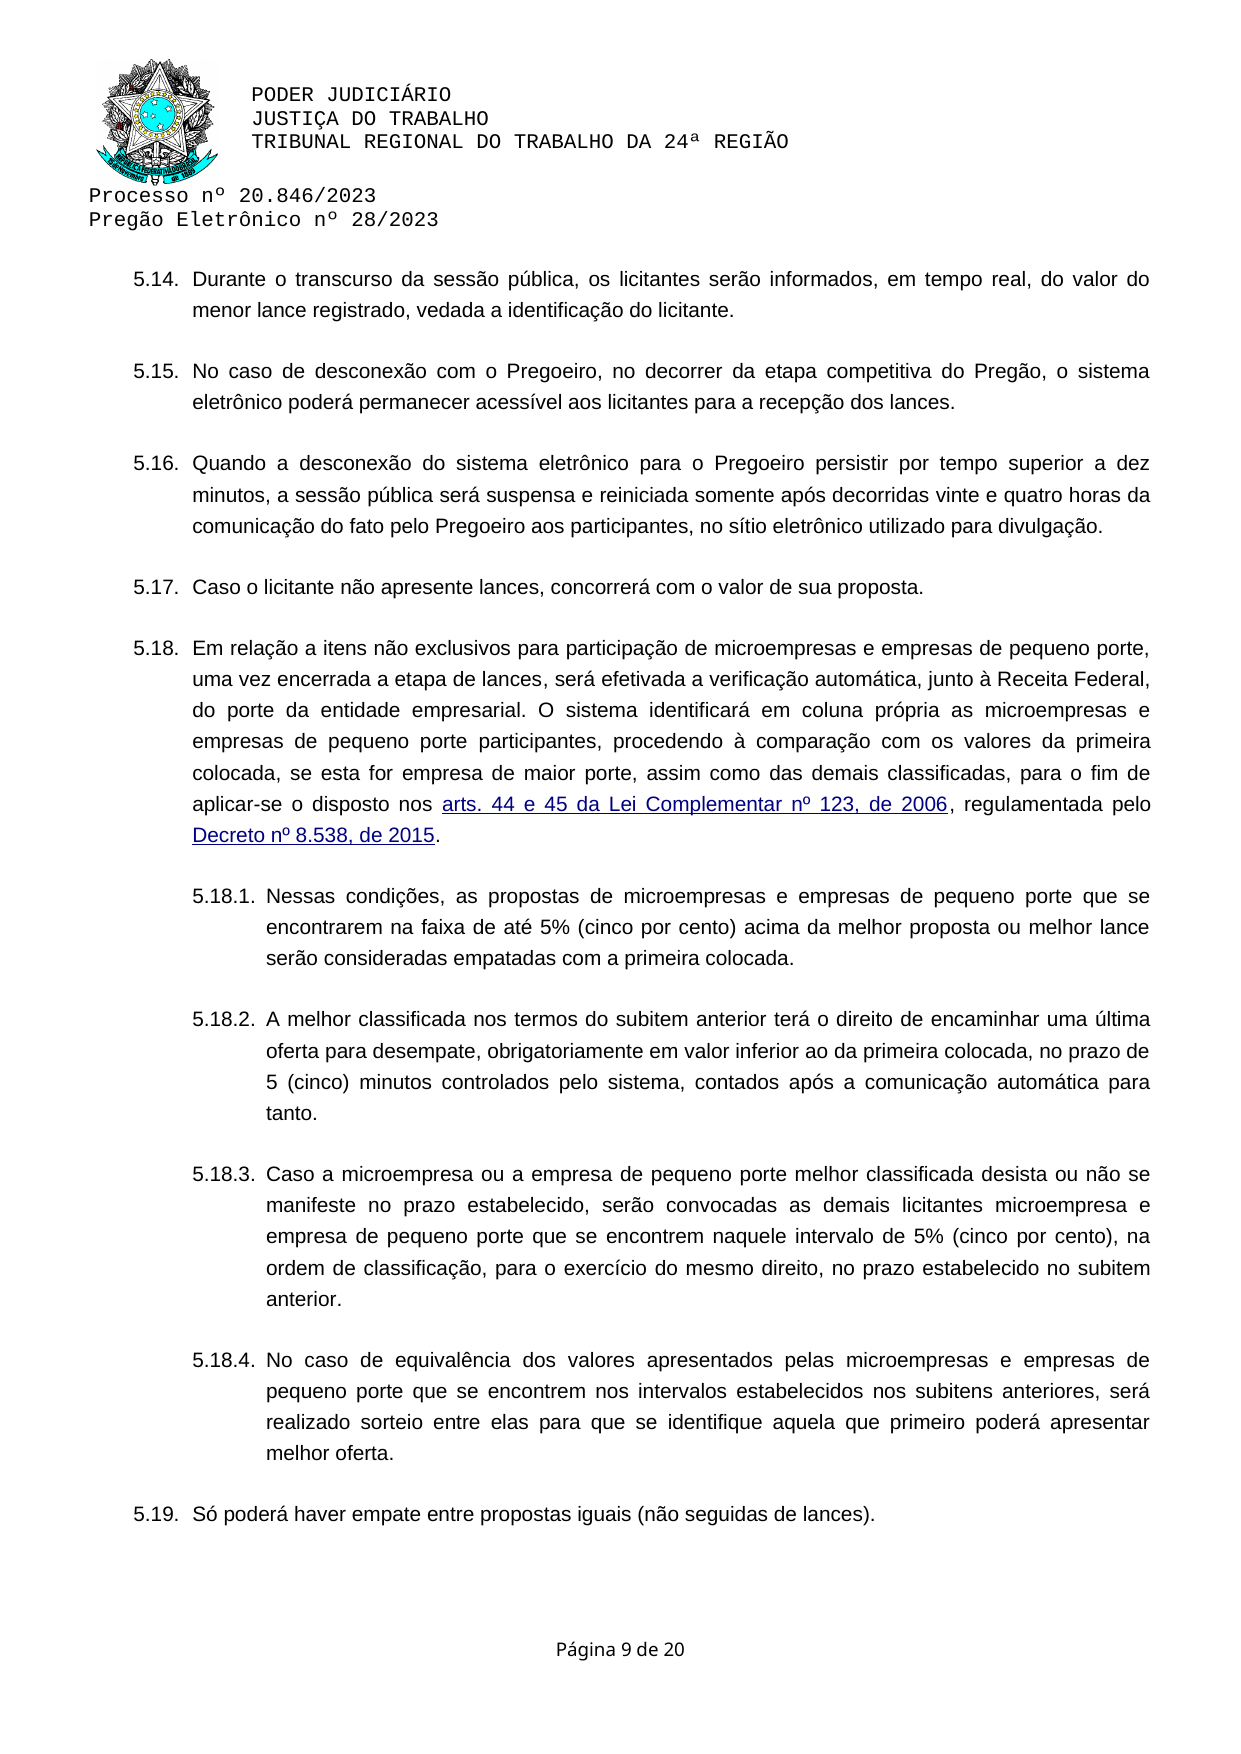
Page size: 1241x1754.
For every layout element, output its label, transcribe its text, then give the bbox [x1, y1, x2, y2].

text Só poderá haver empate entre propostas iguais (não seguidas de lances). [133, 1502, 1152, 1526]
list A melhor classificada nos termos do subitem anterior terá o direito de encaminhar uma última oferta para desempate, obrigatoriamente em valor inferior ao da primeira colocada, no prazo de 5 (cinco) minutos controlados pelo sistema, contados após a comunicação automática para tanto. [192, 1007, 1152, 1125]
picture [96, 59, 220, 186]
list Caso a microempresa ou a empresa de pequeno porte melhor classificada desista ou não se manifeste no prazo estabelecido, serão convocadas as demais licitantes microempresa e empresa de pequeno porte que se encontrem naquele intervalo de 5% (cinco por cento), na ordem de classificação, para o exercício do mesmo direito, no prazo estabelecido no subitem anterior. [192, 1162, 1152, 1310]
text Caso o licitante não apresente lances, concorrerá com o valor de sua proposta. [133, 575, 1152, 599]
list Nessas condições, as propostas de microempresas e empresas de pequeno porte que se encontrarem na faixa de até 5% (cinco por cento) acima da melhor proposta ou melhor lance serão consideradas empatadas com a primeira colocada. [192, 884, 1152, 970]
text Em relação a itens não exclusivos para participação de microempresas e empresas de pequeno porte, uma vez encerrada a etapa de lances, será efetivada a verificação automática, junto à Receita Federal, do porte da entidade empresarial. O sistema identificará em coluna própria as microempresas e empresas de pequeno porte participantes, procedendo à comparação com os valores da primeira colocada, se esta for empresa de maior porte, assim como das demais classificadas, para o fim de aplicar-se o disposto nos arts. 44 e 45 da Lei Complementar nº 123, de 2006, regulamentada pelo Decreto nº 8.538, de 2015. [133, 636, 1152, 847]
text No caso de desconexão com o Pregoeiro, no decorrer da etapa competitiva do Pregão, o sistema eletrônico poderá permanecer acessível aos licitantes para a recepção dos lances. [133, 359, 1152, 414]
text Durante o transcurso da sessão pública, os licitantes serão informados, em tempo real, do valor do menor lance registrado, vedada a identificação do licitante. [133, 267, 1152, 322]
list No caso de equivalência dos valores apresentados pelas microempresas e empresas de pequeno porte que se encontrem nos intervalos estabelecidos nos subitens anteriores, será realizado sorteio entre elas para que se identifique aquela que primeiro poderá apresentar melhor oferta. [192, 1348, 1152, 1465]
text Quando a desconexão do sistema eletrônico para o Pregoeiro persistir por tempo superior a dez minutos, a sessão pública será suspensa e reiniciada somente após decorridas vinte e quatro horas da comunicação do fato pelo Pregoeiro aos participantes, no sítio eletrônico utilizado para divulgação. [133, 451, 1152, 537]
